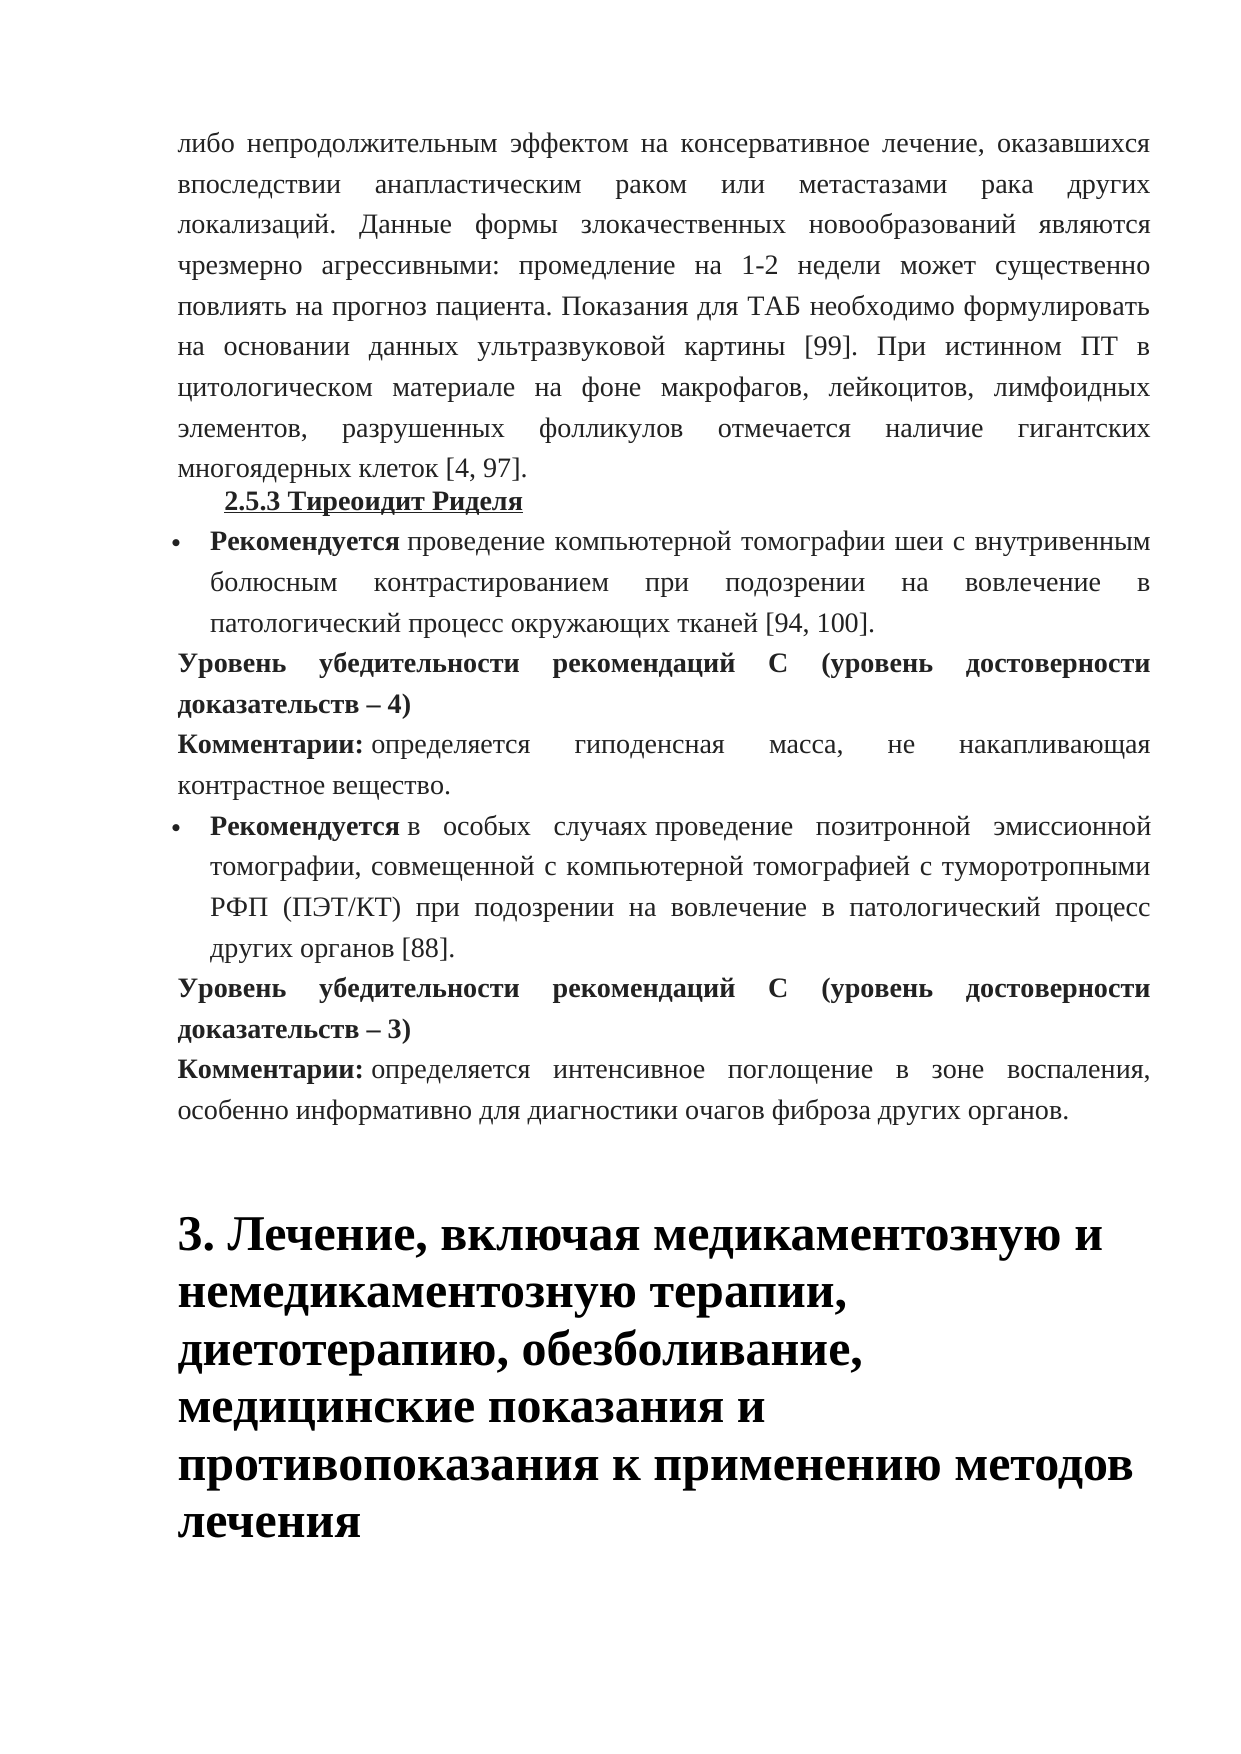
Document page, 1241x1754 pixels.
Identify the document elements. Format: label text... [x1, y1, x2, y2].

text 2.5.3 Тиреоидит Риделя [224, 484, 1105, 516]
text Комментарии: определяется интенсивное поглощение в зоне воспаления, особенно информативно для диагностики очагов фиброза других органов. [177, 1044, 1152, 1126]
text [177, 118, 1152, 484]
list Рекомендуется в особых случаях проведение позитронной эмиссионной томографии, совмещенной с компьютерной томографией с туморотропными РФП (ПЭТ/КТ) при подозрении на вовлечение в патологический процесс других органов [88]. [172, 801, 1152, 963]
text Уровень убедительности рекомендаций C (уровень достоверности доказательств – 4) [177, 638, 1152, 719]
text Комментарии: определяется гиподенсная масса, не накапливающая контрастное вещество. [177, 719, 1152, 801]
list Рекомендуется проведение компьютерной томографии шеи с внутривенным болюсным контрастированием при подозрении на вовлечение в патологический процесс окружающих тканей [94, 100]. [172, 516, 1152, 638]
text 3. Лечение, включая медикаментозную и немедикаментозную терапии, диетотерапию, обезболивание, медицинские показания и противопоказания к применению методов лечения [177, 1204, 1152, 1549]
text Уровень убедительности рекомендаций С (уровень достоверности доказательств – 3) [177, 963, 1152, 1044]
